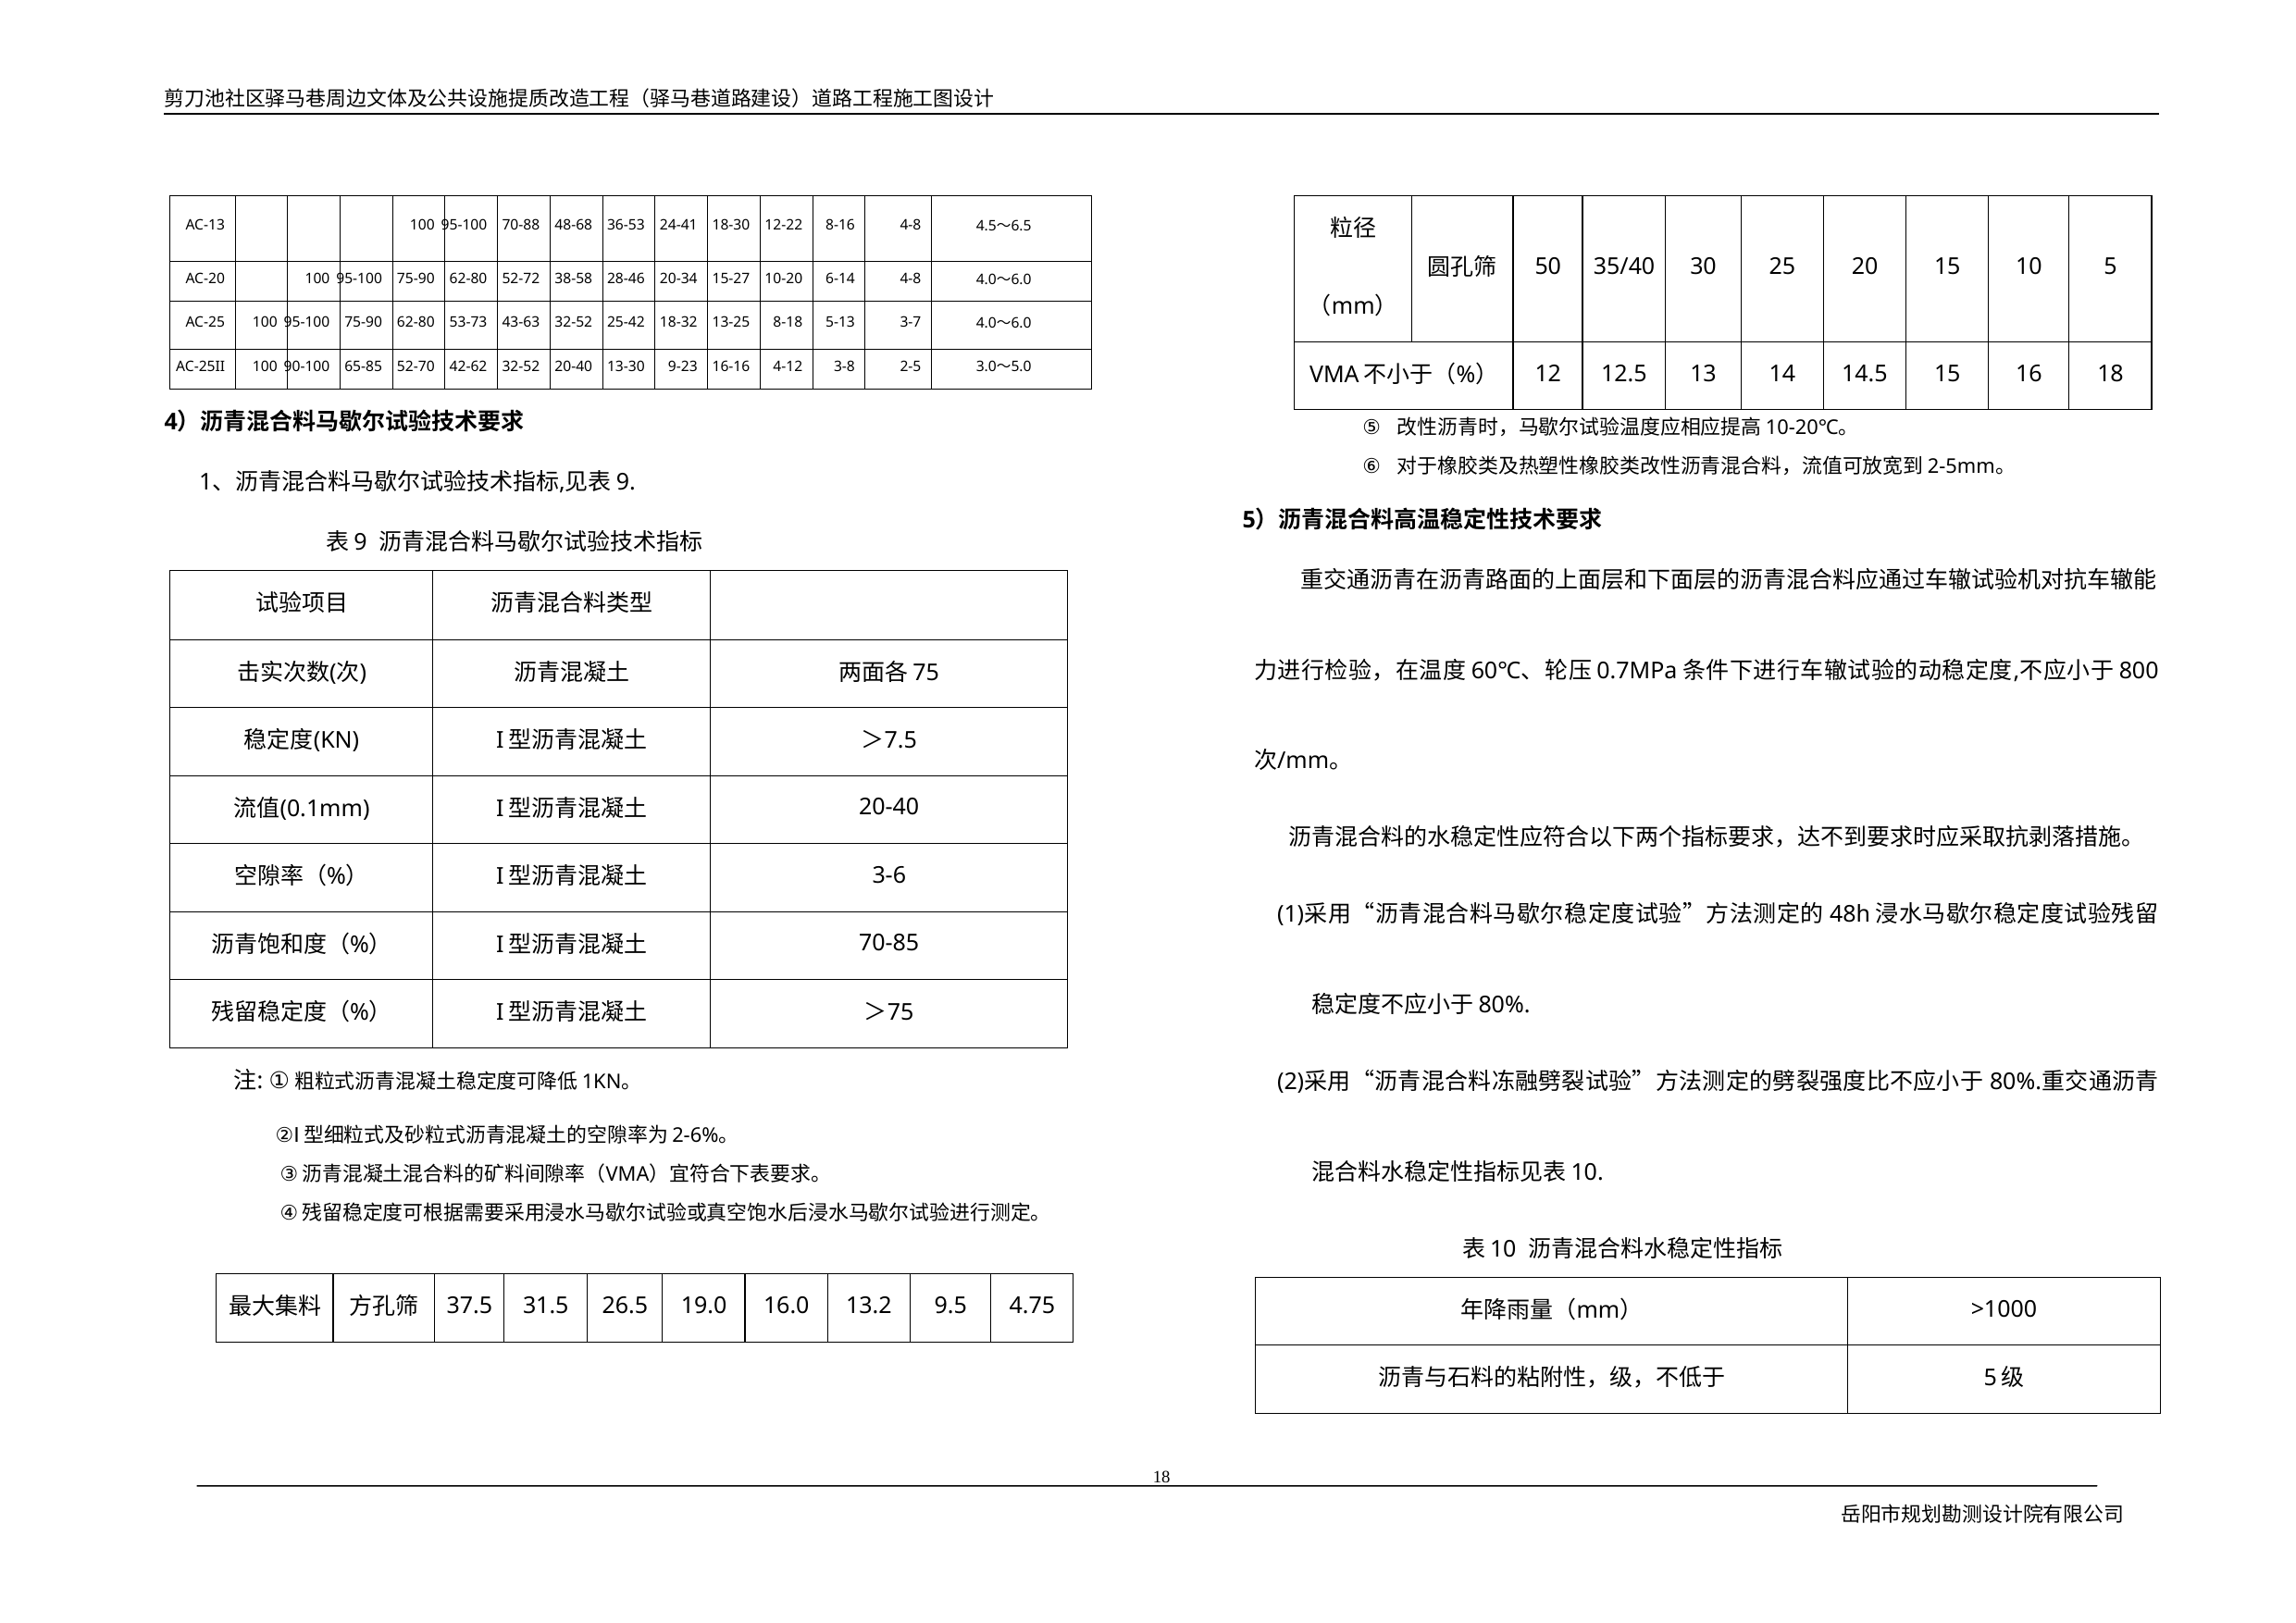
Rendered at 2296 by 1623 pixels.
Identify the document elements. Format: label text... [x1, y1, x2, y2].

table_cell 95-100 [445, 196, 497, 261]
table_cell 6-14 [813, 262, 864, 301]
table_header 16.0 [746, 1274, 827, 1341]
text 1、沥青混合料马歇尔试验技术指标,见表9. [164, 450, 1080, 510]
table_cell 43-63 [498, 302, 550, 349]
table_cell 4.0～6.0 [932, 262, 1091, 301]
table_cell 30 [1666, 196, 1741, 341]
table_cell 14 [1742, 342, 1823, 409]
table_cell 4-8 [865, 196, 931, 261]
table_cell 53-73 [445, 302, 497, 349]
table_cell I型沥青混凝土 [433, 708, 710, 775]
list ③沥青混凝土混合料的矿料间隙率（VMA）宜符合下表要求。 [279, 1158, 1080, 1187]
table_cell 100 [236, 302, 287, 349]
text ②Ⅰ型细粒式及砂粒式沥青混凝土的空隙率为2-6%。 [164, 1119, 1080, 1148]
table_cell VMA不小于（%） [1295, 342, 1512, 409]
table_cell 75-90 [393, 262, 444, 301]
table_cell 95-100 [341, 262, 392, 301]
table_header 最大集料粒径（mm） [217, 1274, 332, 1341]
text 沥青混合料的水稳定性应符合以下两个指标要求，达不到要求时应采取抗剥落措施。 [1242, 805, 2159, 865]
table_cell 两面各75 [711, 640, 1067, 707]
list 重交通沥青在沥青路面的上面层和下面层的沥青混合料应通过车辙试验机对抗车辙能力进行检验，在温度60℃、轮压0.7MPa条件下进行车辙试验的动稳定度,不应小于800次/mm。 [1254, 548, 2159, 788]
table_header 年降雨量（mm） [1256, 1278, 1847, 1344]
table_cell ＞75 [711, 980, 1067, 1047]
list 对于橡胶类及热塑性橡胶类改性沥青混合料，流值可放宽到2-5mm。 [1362, 449, 2159, 479]
table_cell 100 [393, 196, 444, 261]
table_header 沥青混合料类型 [433, 571, 710, 639]
text (2)采用“沥青混合料冻融劈裂试验”方法测定的劈裂强度比不应小于80%.重交通沥青混合料水稳定性指标见表10. [1277, 1049, 2159, 1200]
table_cell ＞7.5 [711, 708, 1067, 775]
text 注: ①粗粒式沥青混凝土稳定度可降低1KN。 [164, 1048, 1080, 1109]
table_cell 4-8 [865, 262, 931, 301]
table_cell 3-6 [711, 844, 1067, 911]
table_cell 25-42 [603, 302, 654, 349]
table_cell 20 [1824, 196, 1905, 341]
table_cell 4.0～6.0 [932, 302, 1091, 349]
table_cell 35/40 [1583, 196, 1665, 341]
table_cell 沥青混凝土 [433, 640, 710, 707]
table_cell 4.5～6.5 [932, 196, 1091, 261]
table_cell 52-72 [498, 262, 550, 301]
table_cell 95-100 [288, 302, 340, 349]
table_header 方孔筛 [334, 1274, 434, 1341]
table_cell 36-53 [603, 196, 654, 261]
table_cell 圆孔筛 [1412, 196, 1512, 341]
table_cell 13-30 [603, 350, 654, 389]
table_cell I型沥青混凝土 [433, 776, 710, 843]
table_cell 空隙率（%） [170, 844, 432, 911]
table_cell 50 [1514, 196, 1582, 341]
table_cell 3-8 [813, 350, 864, 389]
table_cell 38-58 [551, 262, 602, 301]
table_cell 90-100 [288, 350, 340, 389]
table_header >1000 [1848, 1278, 2160, 1344]
table_cell 12.5 [1583, 342, 1665, 409]
table_cell 9-23 [655, 350, 707, 389]
table_cell [236, 196, 287, 261]
table_cell 18 [2069, 342, 2151, 409]
table_cell 100 [288, 262, 340, 301]
table_cell AC-25 [170, 302, 235, 349]
table_cell 4-12 [761, 350, 813, 389]
table_cell 14.5 [1824, 342, 1905, 409]
table_cell 5 [2069, 196, 2151, 341]
table_cell I型沥青混凝土 [433, 980, 710, 1047]
table_cell 62-80 [445, 262, 497, 301]
table_cell 20-40 [711, 776, 1067, 843]
table_header 26.5 [588, 1274, 662, 1341]
table_cell [236, 262, 287, 301]
table_cell 65-85 [341, 350, 392, 389]
table_cell 5-13 [813, 302, 864, 349]
table_cell 稳定度(KN) [170, 708, 432, 775]
table_header 最大集料粒径（mm） [1295, 196, 1411, 341]
table_cell 70-88 [498, 196, 550, 261]
table_header 4.75 [991, 1274, 1073, 1341]
table_cell 8-18 [761, 302, 813, 349]
table_cell [341, 196, 392, 261]
table_cell 20-34 [655, 262, 707, 301]
table_header 13.2 [828, 1274, 910, 1341]
table_cell 28-46 [603, 262, 654, 301]
table_header 19.0 [663, 1274, 744, 1341]
table_cell 5级 [1848, 1345, 2160, 1413]
table_cell 20-40 [551, 350, 602, 389]
table_cell 32-52 [498, 350, 550, 389]
table_cell 13 [1666, 342, 1741, 409]
table_cell 32-52 [551, 302, 602, 349]
table_cell 2-5 [865, 350, 931, 389]
table_cell 18-32 [655, 302, 707, 349]
table_cell 8-16 [813, 196, 864, 261]
table_cell I型沥青混凝土 [433, 844, 710, 911]
table_cell 沥青与石料的粘附性，级，不低于 [1256, 1345, 1847, 1413]
list 表9 沥青混合料马歇尔试验技术指标 [279, 510, 1080, 570]
table_cell 15 [1906, 196, 1988, 341]
table_cell 沥青饱和度（%） [170, 912, 432, 979]
table_cell I型沥青混凝土 [433, 912, 710, 979]
table_cell 18-30 [708, 196, 760, 261]
table_cell 10 [1989, 196, 2068, 341]
table_cell 13-25 [708, 302, 760, 349]
table_cell 48-68 [551, 196, 602, 261]
table_cell 75-90 [341, 302, 392, 349]
list 5）沥青混合料高温稳定性技术要求 [1242, 488, 2159, 548]
table_cell AC-25II [170, 350, 235, 389]
text (1)采用“沥青混合料马歇尔稳定度试验”方法测定的48h浸水马歇尔稳定度试验残留稳定度不应小于80%. [1277, 882, 2159, 1033]
table_header 31.5 [504, 1274, 587, 1341]
list 表10 沥青混合料水稳定性指标 [1358, 1217, 2159, 1277]
table_cell 15-27 [708, 262, 760, 301]
table_cell 62-80 [393, 302, 444, 349]
table_header 9.5 [911, 1274, 990, 1341]
table_cell 16 [1989, 342, 2068, 409]
table_cell 击实次数(次) [170, 640, 432, 707]
table_cell 10-20 [761, 262, 813, 301]
table_cell 70-85 [711, 912, 1067, 979]
list ④残留稳定度可根据需要采用浸水马歇尔试验或真空饱水后浸水马歇尔试验进行测定。 [279, 1196, 1080, 1226]
table_cell [288, 196, 340, 261]
table_header 37.5 [435, 1274, 503, 1341]
table_cell 42-62 [445, 350, 497, 389]
table_cell 3-7 [865, 302, 931, 349]
table_cell 24-41 [655, 196, 707, 261]
table_cell 12-22 [761, 196, 813, 261]
table_cell 52-70 [393, 350, 444, 389]
table_cell 15 [1906, 342, 1988, 409]
list 4）沥青混合料马歇尔试验技术要求 [164, 390, 1080, 450]
table_cell 3.0～5.0 [932, 350, 1091, 389]
table_cell AC-20 [170, 262, 235, 301]
table_cell AC-13 [170, 196, 235, 261]
table_cell 16-16 [708, 350, 760, 389]
table_cell 残留稳定度（%） [170, 980, 432, 1047]
list 改性沥青时，马歇尔试验温度应相应提高10-20℃。 [1362, 410, 2159, 440]
table_header 试验项目 [170, 571, 432, 639]
table_cell 12 [1514, 342, 1582, 409]
table_cell 流值(0.1mm) [170, 776, 432, 843]
table_cell 25 [1742, 196, 1823, 341]
table_header [711, 571, 1067, 639]
table_cell 100 [236, 350, 287, 389]
